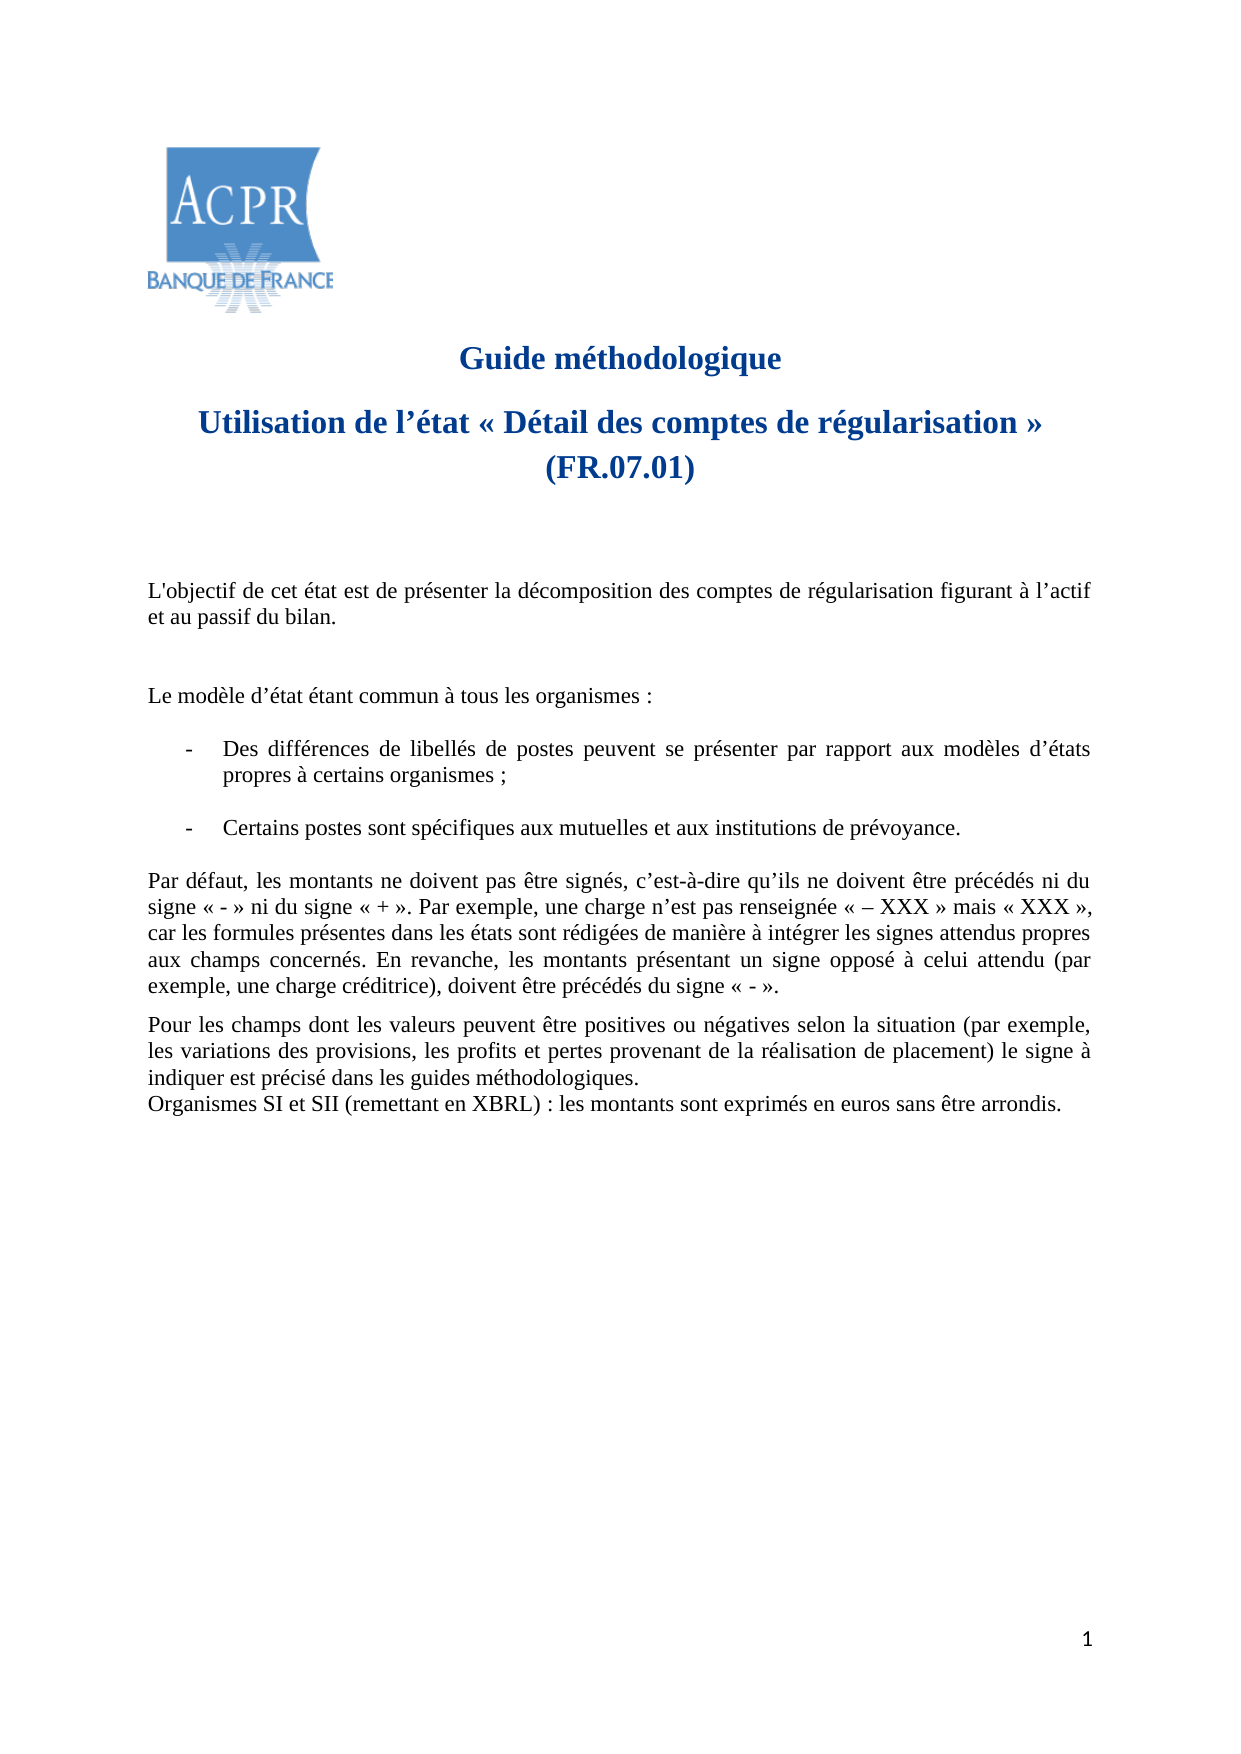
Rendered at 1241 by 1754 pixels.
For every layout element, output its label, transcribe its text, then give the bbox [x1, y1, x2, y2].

list Par défaut, les montants ne doivent pas être signés, c’est-à-dire qu’ils ne doivent être précédés ni du signe « - » ni du signe « + ». Par exemple, une charge n’est pas renseignée « – XXX » mais « XXX », car les formules présentes dans les états sont rédigées de manière à intégrer les signes attendus propres aux champs concernés. En revanche, les montants présentant un signe opposé à celui attendu (par exemple, une charge créditrice), doivent être précédés du signe « - ». [148, 867, 1093, 998]
text Utilisation de l’état « Détail des comptes de régularisation » (FR.07.01) [148, 403, 1093, 485]
list Certains postes sont spécifiques aux mutuelles et aux institutions de prévoyance. [185, 814, 1093, 840]
list Pour les champs dont les valeurs peuvent être positives ou négatives selon la situation (par exemple, les variations des provisions, les profits et pertes provenant de la réalisation de placement) le signe à indiquer est précisé dans les guides méthodologiques. [148, 1011, 1093, 1090]
list Des différences de libellés de postes peuvent se présenter par rapport aux modèles d’états propres à certains organismes ; [185, 735, 1093, 788]
list Le modèle d’état étant commun à tous les organismes : [148, 682, 1093, 708]
list L'objectif de cet état est de présenter la décomposition des comptes de régularisation figurant à l’actif et au passif du bilan. [148, 577, 1093, 629]
text Guide méthodologique [148, 338, 1093, 376]
list Organismes SI et SII (remettant en XBRL) : les montants sont exprimés en euros sans être arrondis. [148, 1090, 1093, 1116]
